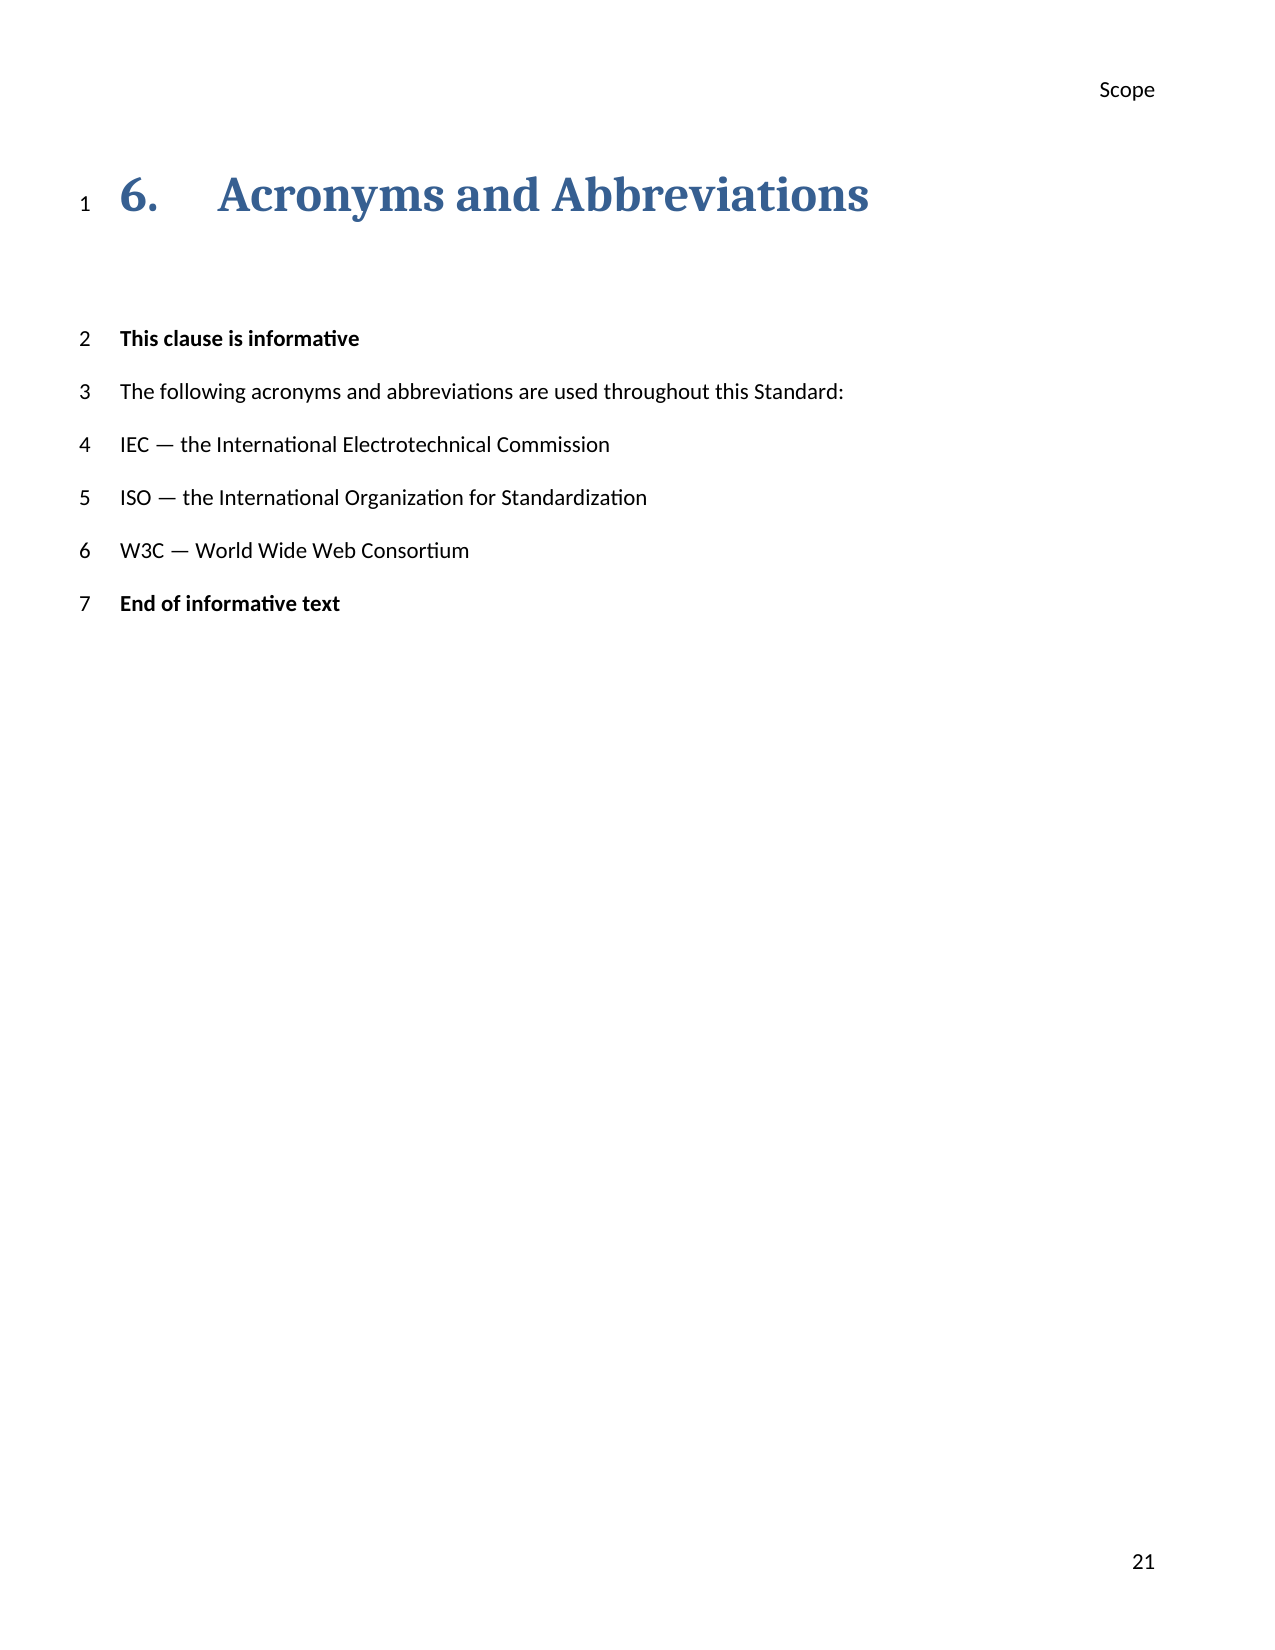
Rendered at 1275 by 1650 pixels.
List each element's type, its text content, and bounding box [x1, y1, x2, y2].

subtitle Acronyms and Abbreviations [120, 167, 1155, 224]
text This clause is informative [120, 324, 1155, 352]
text IEC — the International Electrotechnical Commission [120, 430, 1155, 458]
text End of informative text [120, 589, 1155, 617]
text ISO — the International Organization for Standardization [120, 483, 1155, 511]
text W3C — World Wide Web Consortium [120, 536, 1155, 564]
text The following acronyms and abbreviations are used throughout this Standard: [120, 377, 1155, 405]
